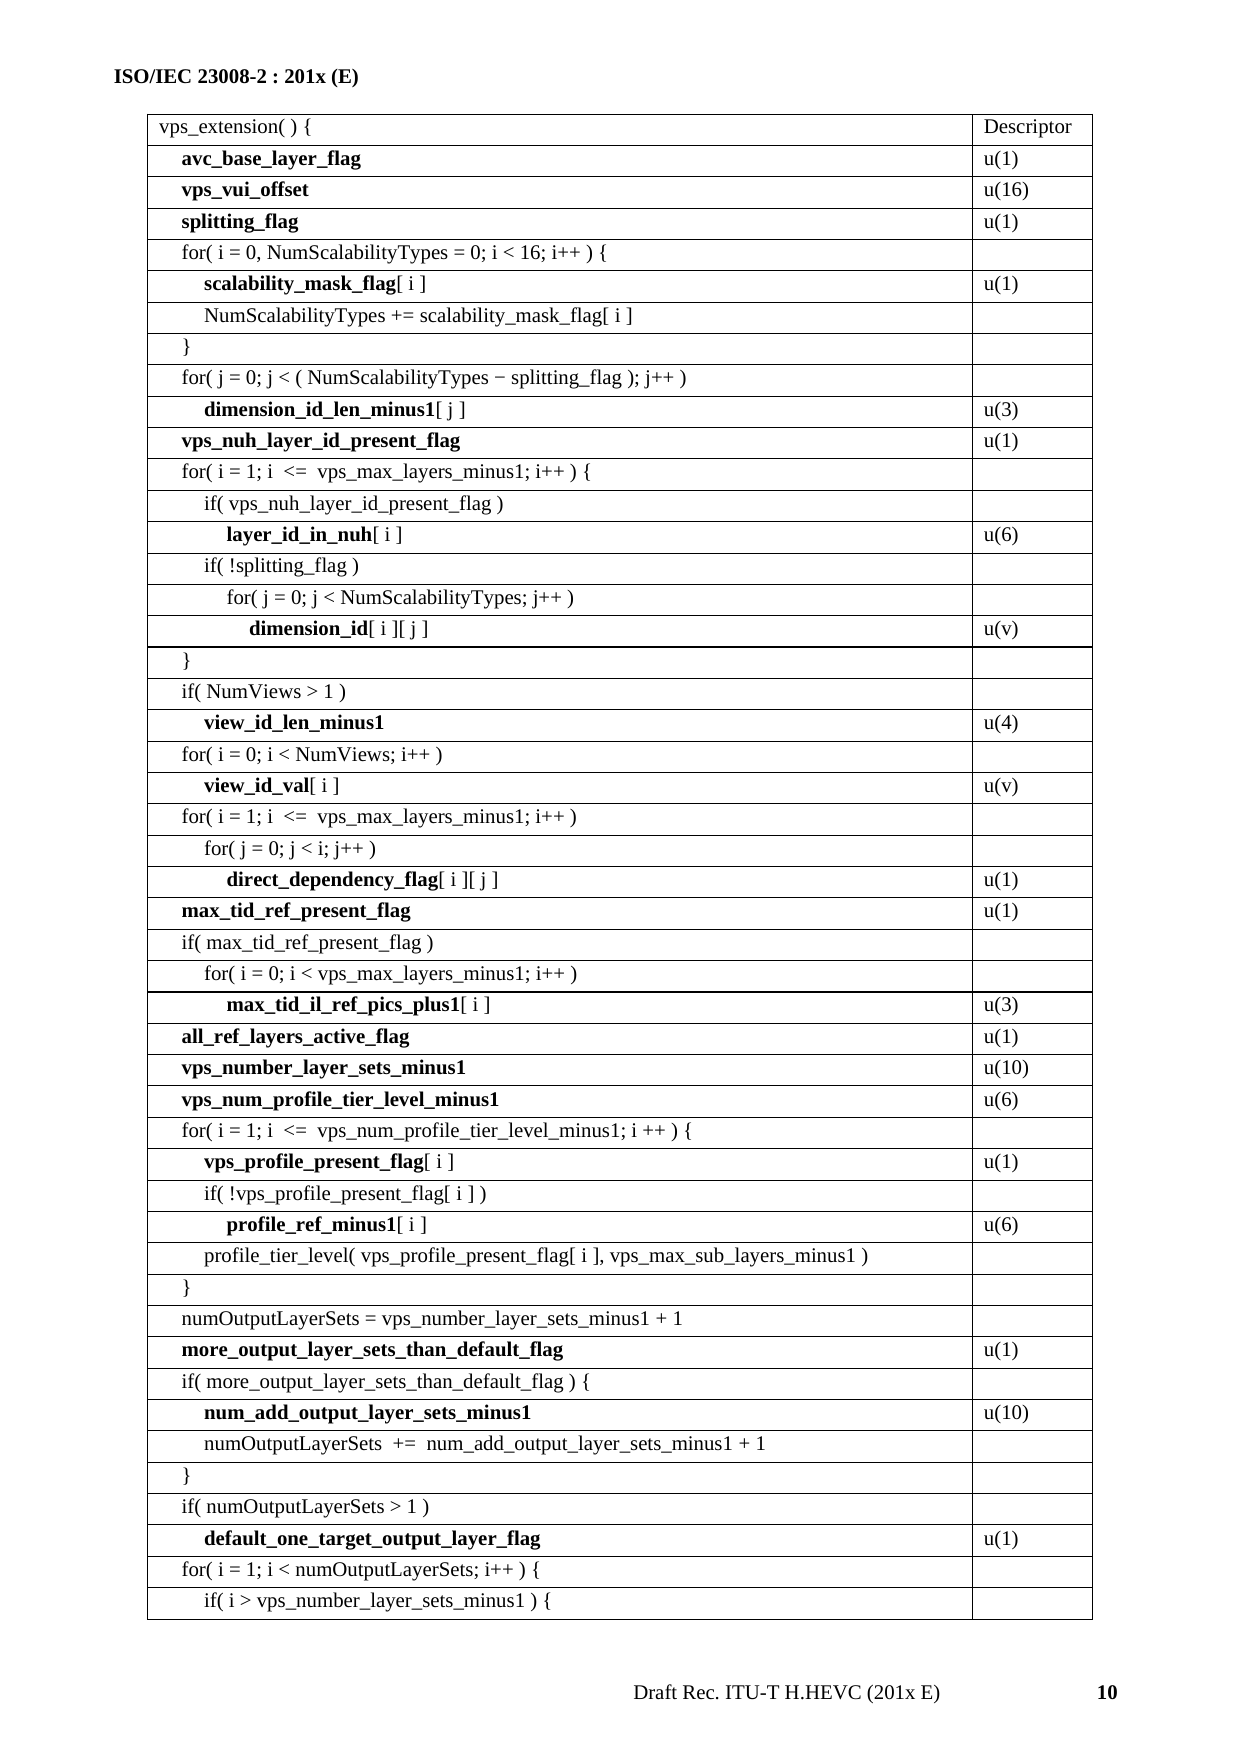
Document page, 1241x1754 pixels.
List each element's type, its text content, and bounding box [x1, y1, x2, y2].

table_cell if( numOutputLayerSets > 1 ) [148, 1494, 972, 1524]
table_cell u(1) [973, 271, 1092, 302]
table_cell u(1) [973, 1024, 1092, 1054]
table_cell [973, 334, 1092, 364]
table_header Descriptor [973, 115, 1092, 145]
table_cell u(6) [973, 1086, 1092, 1117]
table_cell u(3) [973, 993, 1092, 1023]
table_cell [973, 240, 1092, 270]
table_cell NumScalabilityTypes += scalability_mask_flag[ i ] [148, 303, 972, 333]
table_cell avc_base_layer_flag [148, 146, 972, 176]
table_cell vps_number_layer_sets_minus1 [148, 1055, 972, 1085]
table_cell for( i = 1; i <= vps_max_layers_minus1; i++ ) { [148, 459, 972, 490]
table_cell [973, 1494, 1092, 1524]
table_cell view_id_len_minus1 [148, 710, 972, 741]
table_cell for( i = 1; i < numOutputLayerSets; i++ ) { [148, 1557, 972, 1587]
table_cell u(16) [973, 177, 1092, 207]
table_cell [973, 491, 1092, 521]
table_cell view_id_val[ i ] [148, 773, 972, 803]
table_cell } [148, 1275, 972, 1305]
table_cell dimension_id_len_minus1[ j ] [148, 397, 972, 427]
table_cell for( i = 1; i <= vps_max_layers_minus1; i++ ) [148, 804, 972, 834]
table_cell } [148, 1463, 972, 1493]
table_cell [973, 804, 1092, 834]
table_cell } [148, 648, 972, 678]
table_cell [973, 1431, 1092, 1462]
table_cell u(v) [973, 773, 1092, 803]
table_cell [973, 742, 1092, 772]
table_cell u(v) [973, 616, 1092, 646]
table_cell u(1) [973, 898, 1092, 929]
table_cell profile_tier_level( vps_profile_present_flag[ i ], vps_max_sub_layers_minus1 ) [148, 1243, 972, 1273]
table_cell vps_profile_present_flag[ i ] [148, 1149, 972, 1179]
table_cell u(6) [973, 1212, 1092, 1242]
table_cell scalability_mask_flag[ i ] [148, 271, 972, 302]
table_cell [973, 459, 1092, 490]
table_cell [973, 1588, 1092, 1618]
table_cell } [148, 334, 972, 364]
table_cell [973, 1181, 1092, 1211]
table_cell default_one_target_output_layer_flag [148, 1525, 972, 1556]
table_cell [973, 1275, 1092, 1305]
table_cell if( max_tid_ref_present_flag ) [148, 930, 972, 960]
table_cell u(1) [973, 1149, 1092, 1179]
table_cell u(4) [973, 710, 1092, 741]
table_cell splitting_flag [148, 209, 972, 239]
table_cell [973, 365, 1092, 396]
table_cell for( i = 0; i < NumViews; i++ ) [148, 742, 972, 772]
table_cell [973, 1243, 1092, 1273]
table_cell for( i = 1; i <= vps_num_profile_tier_level_minus1; i ++ ) { [148, 1118, 972, 1148]
table_cell [973, 836, 1092, 866]
table_cell u(6) [973, 522, 1092, 552]
table_cell profile_ref_minus1[ i ] [148, 1212, 972, 1242]
table_cell numOutputLayerSets += num_add_output_layer_sets_minus1 + 1 [148, 1431, 972, 1462]
table_cell if( more_output_layer_sets_than_default_flag ) { [148, 1369, 972, 1399]
table_cell max_tid_ref_present_flag [148, 898, 972, 929]
table_header vps_extension( ) { [148, 115, 972, 145]
table_cell u(1) [973, 1337, 1092, 1368]
table_cell u(1) [973, 209, 1092, 239]
table_cell [973, 1306, 1092, 1336]
table_cell u(3) [973, 397, 1092, 427]
table_cell vps_nuh_layer_id_present_flag [148, 428, 972, 458]
table_cell [973, 930, 1092, 960]
table_cell [973, 303, 1092, 333]
table_cell vps_vui_offset [148, 177, 972, 207]
table_cell for( j = 0; j < NumScalabilityTypes; j++ ) [148, 585, 972, 615]
table_cell num_add_output_layer_sets_minus1 [148, 1400, 972, 1430]
table_cell if( vps_nuh_layer_id_present_flag ) [148, 491, 972, 521]
table_cell more_output_layer_sets_than_default_flag [148, 1337, 972, 1368]
table_cell [973, 961, 1092, 991]
table_cell direct_dependency_flag[ i ][ j ] [148, 867, 972, 897]
table_cell for( j = 0; j < i; j++ ) [148, 836, 972, 866]
table_cell u(10) [973, 1400, 1092, 1430]
table_cell [973, 1463, 1092, 1493]
table_cell if( !vps_profile_present_flag[ i ] ) [148, 1181, 972, 1211]
table_cell [973, 554, 1092, 584]
table_cell for( i = 0; i < vps_max_layers_minus1; i++ ) [148, 961, 972, 991]
table_cell u(10) [973, 1055, 1092, 1085]
table_cell all_ref_layers_active_flag [148, 1024, 972, 1054]
table_cell dimension_id[ i ][ j ] [148, 616, 972, 646]
table_cell [973, 679, 1092, 709]
table_cell u(1) [973, 428, 1092, 458]
table_cell max_tid_il_ref_pics_plus1[ i ] [148, 993, 972, 1023]
table_cell layer_id_in_nuh[ i ] [148, 522, 972, 552]
table_cell if( !splitting_flag ) [148, 554, 972, 584]
table_cell [973, 585, 1092, 615]
table_cell u(1) [973, 867, 1092, 897]
table_cell u(1) [973, 146, 1092, 176]
table_cell [973, 1118, 1092, 1148]
table_cell for( j = 0; j < ( NumScalabilityTypes − splitting_flag ); j++ ) [148, 365, 972, 396]
table_cell [973, 1557, 1092, 1587]
table_cell u(1) [973, 1525, 1092, 1556]
table_cell [973, 648, 1092, 678]
table_cell vps_num_profile_tier_level_minus1 [148, 1086, 972, 1117]
table_cell [973, 1369, 1092, 1399]
table_cell numOutputLayerSets = vps_number_layer_sets_minus1 + 1 [148, 1306, 972, 1336]
table_cell if( i > vps_number_layer_sets_minus1 ) { [148, 1588, 972, 1618]
table_cell for( i = 0, NumScalabilityTypes = 0; i < 16; i++ ) { [148, 240, 972, 270]
table_cell if( NumViews > 1 ) [148, 679, 972, 709]
